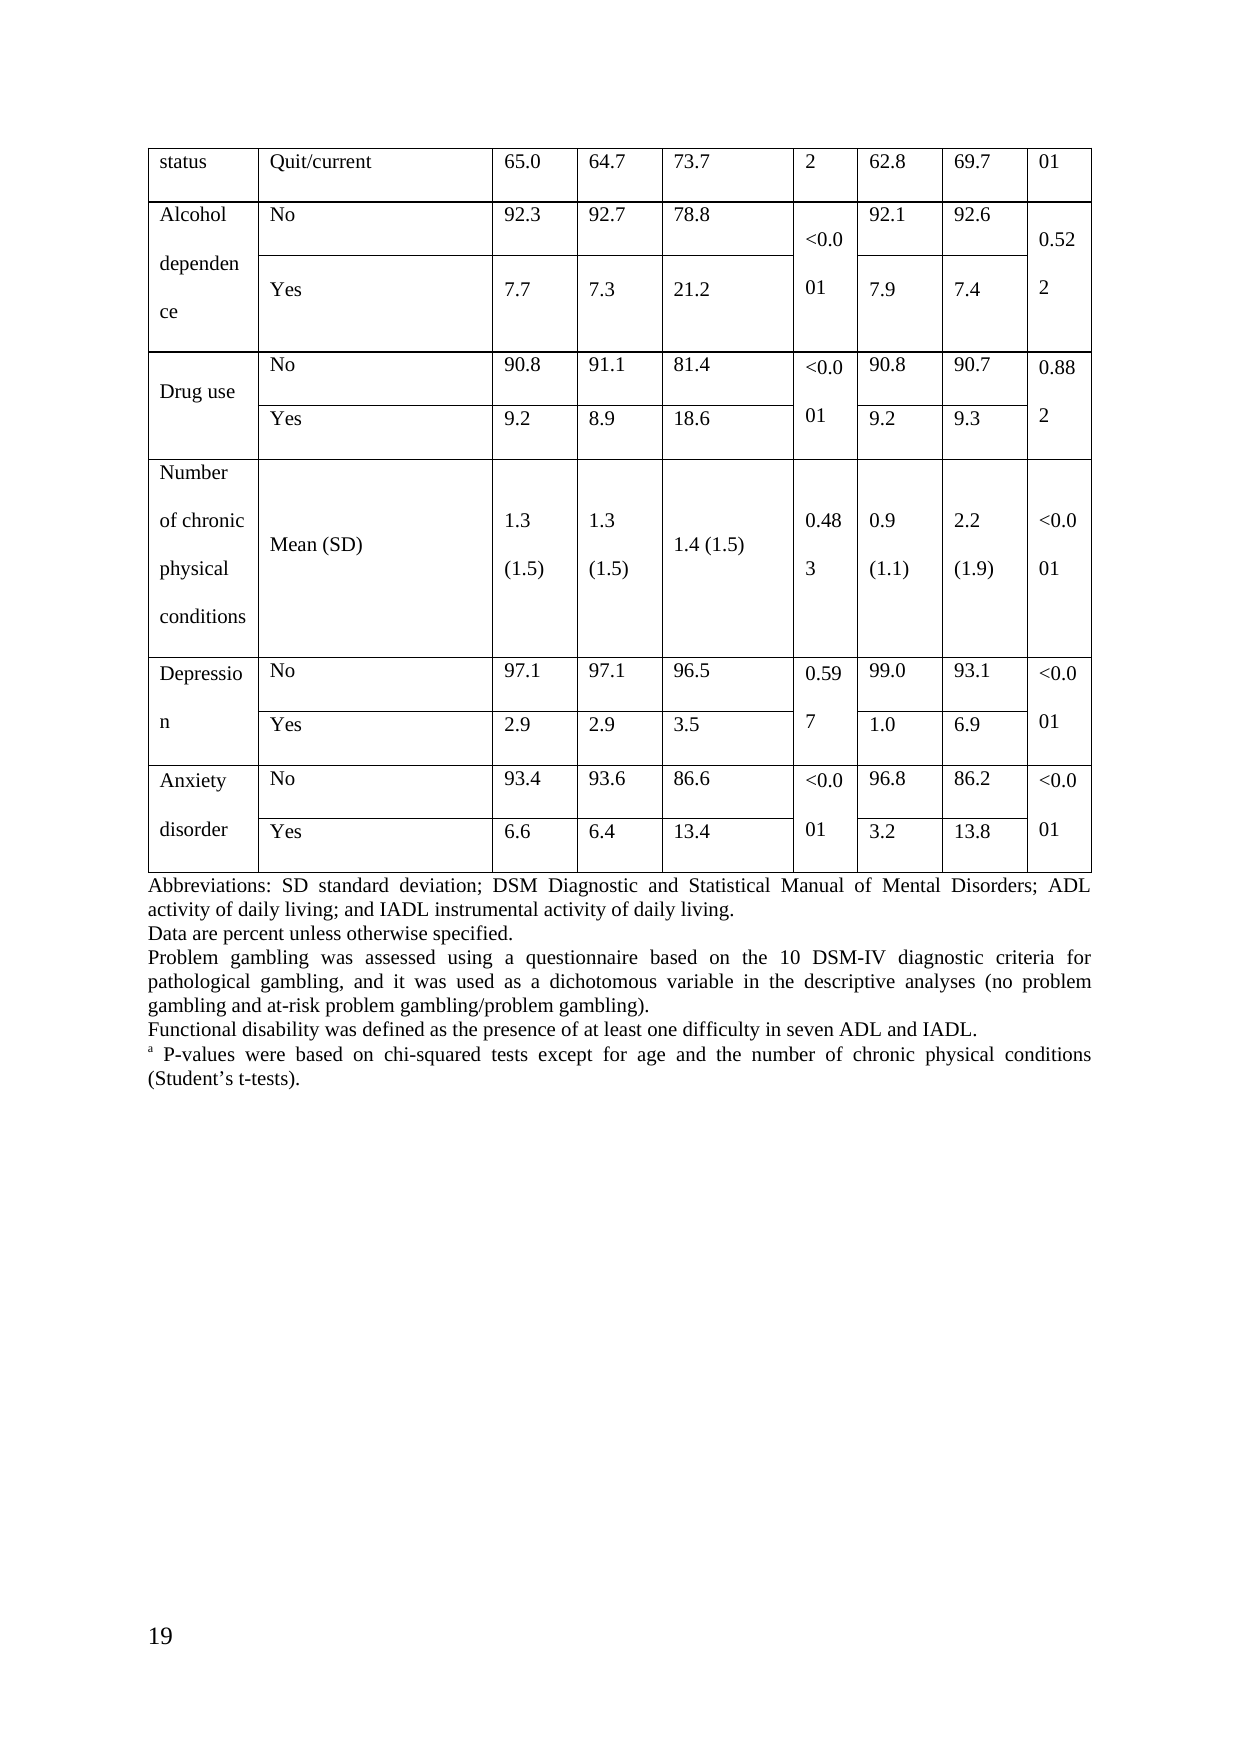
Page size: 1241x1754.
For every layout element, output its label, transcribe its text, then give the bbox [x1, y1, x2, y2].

table_cell 92.3 [493, 203, 577, 255]
text Data are percent unless otherwise specified. [148, 921, 1093, 945]
table_cell 8.9 [578, 406, 662, 459]
table_cell 13.4 [663, 819, 793, 872]
table_cell 3.2 [858, 819, 942, 872]
text Problem gambling was assessed using a questionnaire based on the 10 DSM-IV diagnostic criteria for pathological gambling, and it was used as a dichotomous variable in the descriptive analyses (no problem gambling and at-risk problem gambling/problem gambling). [148, 945, 1093, 1017]
table_cell 9.2 [493, 406, 577, 459]
table_cell 86.2 [943, 766, 1027, 818]
table_cell 6.4 [578, 819, 662, 872]
table_cell 97.1 [578, 658, 662, 711]
table_cell 81.4 [663, 353, 793, 405]
table_cell <0.001 [1028, 460, 1091, 657]
table_cell 97.1 [493, 658, 577, 711]
table_cell No [259, 353, 492, 405]
table_cell 9.2 [858, 406, 942, 459]
table_cell 93.1 [943, 658, 1027, 711]
table_cell 13.8 [943, 819, 1027, 872]
table_cell 90.8 [858, 353, 942, 405]
table_cell 0.483 [794, 460, 857, 657]
table_cell 92.1 [858, 203, 942, 255]
table_cell 86.6 [663, 766, 793, 818]
table_cell 1.3 (1.5) [578, 460, 662, 657]
table_cell 0.597 [794, 658, 857, 764]
table_cell 18.6 [663, 406, 793, 459]
table_cell 7.4 [943, 256, 1027, 351]
table_cell 2.9 [578, 712, 662, 764]
table_cell 1.4 (1.5) [663, 460, 793, 657]
table_cell No [259, 766, 492, 818]
table_cell Number of chronic physical conditions [149, 460, 258, 657]
table_cell 21.2 [663, 256, 793, 351]
table_cell Yes [259, 406, 492, 459]
table_cell Depression [149, 658, 258, 764]
table_cell Yes [259, 819, 492, 872]
table_cell No [259, 203, 492, 255]
table_cell 3.5 [663, 712, 793, 764]
table_cell <0.001 [794, 203, 857, 351]
table_cell <0.001 [1028, 658, 1091, 764]
table_cell <0.001 [1028, 766, 1091, 872]
table_cell <0.001 [1028, 149, 1091, 201]
table_cell 69.7 [943, 149, 1027, 201]
table_cell 7.7 [493, 256, 577, 351]
table_cell 7.3 [578, 256, 662, 351]
table_cell Mean (SD) [259, 460, 492, 657]
table_cell No [259, 658, 492, 711]
table_cell 99.0 [858, 658, 942, 711]
table_cell 91.1 [578, 353, 662, 405]
table_cell <0.001 [794, 766, 857, 872]
table_cell 0.9 (1.1) [858, 460, 942, 657]
table_cell 93.4 [493, 766, 577, 818]
table_cell 96.8 [858, 766, 942, 818]
table_cell Drug use [149, 353, 258, 459]
table_cell <0.001 [794, 353, 857, 459]
table_cell 2.2 (1.9) [943, 460, 1027, 657]
table_cell 0.022 [794, 149, 857, 201]
table_cell 92.7 [578, 203, 662, 255]
table_cell 0.882 [1028, 353, 1091, 459]
table_cell Alcohol dependence [149, 203, 258, 351]
table_cell 92.6 [943, 203, 1027, 255]
table_cell 62.8 [858, 149, 942, 201]
table_cell 1.0 [858, 712, 942, 764]
table_cell 9.3 [943, 406, 1027, 459]
table_cell 65.0 [493, 149, 577, 201]
table_cell 78.8 [663, 203, 793, 255]
table_cell Smoking status [149, 149, 258, 201]
table_cell 0.522 [1028, 203, 1091, 351]
table_cell 1.3 (1.5) [493, 460, 577, 657]
table_cell 6.6 [493, 819, 577, 872]
table_cell 64.7 [578, 149, 662, 201]
table_cell 73.7 [663, 149, 793, 201]
table_cell 6.9 [943, 712, 1027, 764]
table_cell Anxiety disorder [149, 766, 258, 872]
table_cell Quit/current [259, 149, 492, 201]
table_cell Yes [259, 256, 492, 351]
table_cell 90.8 [493, 353, 577, 405]
text Functional disability was defined as the presence of at least one difficulty in seven ADL and IADL. [148, 1017, 1093, 1041]
table_cell 7.9 [858, 256, 942, 351]
table_cell 93.6 [578, 766, 662, 818]
text a P-values were based on chi-squared tests except for age and the number of chronic physical conditions (Student’s t-tests). [148, 1041, 1093, 1089]
table_cell Yes [259, 712, 492, 764]
table_cell 90.7 [943, 353, 1027, 405]
table_cell 96.5 [663, 658, 793, 711]
text Abbreviations: SD standard deviation; DSM Diagnostic and Statistical Manual of Mental Disorders; ADL activity of daily living; and IADL instrumental activity of daily living. [148, 873, 1093, 921]
table_cell 2.9 [493, 712, 577, 764]
